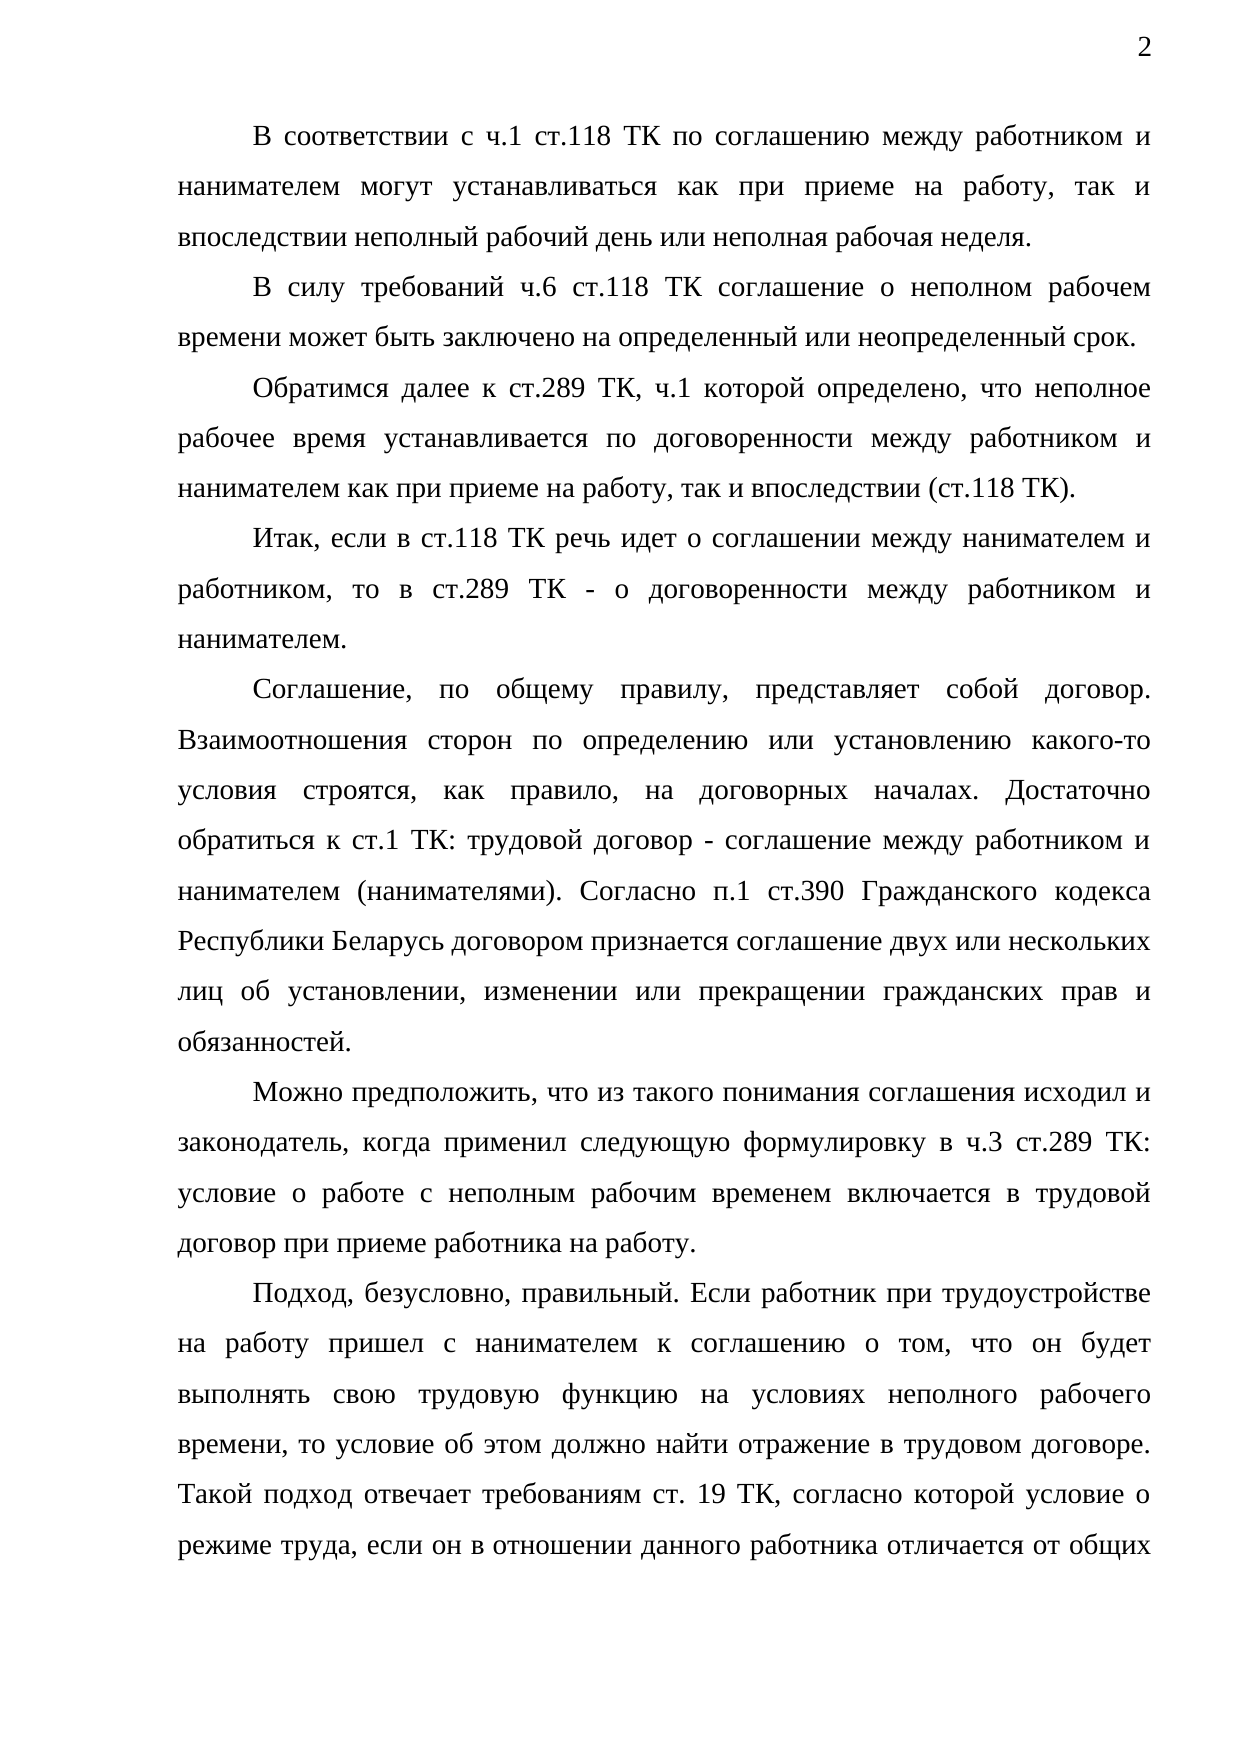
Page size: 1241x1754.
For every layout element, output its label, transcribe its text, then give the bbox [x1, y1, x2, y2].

text В силу требований ч.6 ст.118 ТК соглашение о неполном рабочем времени может быть заключено на определенный или неопределенный срок. [177, 269, 1152, 353]
text В соответствии с ч.1 ст.118 ТК по соглашению между работником и нанимателем могут устанавливаться как при приеме на работу, так и впоследствии неполный рабочий день или неполная рабочая неделя. [177, 118, 1152, 252]
text Можно предположить, что из такого понимания соглашения исходил и законодатель, когда применил следующую формулировку в ч.3 ст.289 ТК: условие о работе с неполным рабочим временем включается в трудовой договор при приеме работника на работу. [177, 1074, 1152, 1258]
text Итак, если в ст.118 ТК речь идет о соглашении между нанимателем и работником, то в ст.289 ТК - о договоренности между работником и нанимателем. [177, 521, 1152, 655]
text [177, 1275, 1152, 1560]
text Соглашение, по общему правилу, представляет собой договор. Взаимоотношения сторон по определению или установлению какого-то условия строятся, как правило, на договорных началах. Достаточно обратиться к ст.1 ТК: трудовой договор - соглашение между работником и нанимателем (нанимателями). Согласно п.1 ст.390 Гражданского кодекса Республики Беларусь договором признается соглашение двух или нескольких лиц об установлении, изменении или прекращении гражданских прав и обязанностей. [177, 672, 1152, 1057]
text Обратимся далее к ст.289 ТК, ч.1 которой определено, что неполное рабочее время устанавливается по договоренности между работником и нанимателем как при приеме на работу, так и впоследствии (ст.118 ТК). [177, 370, 1152, 504]
